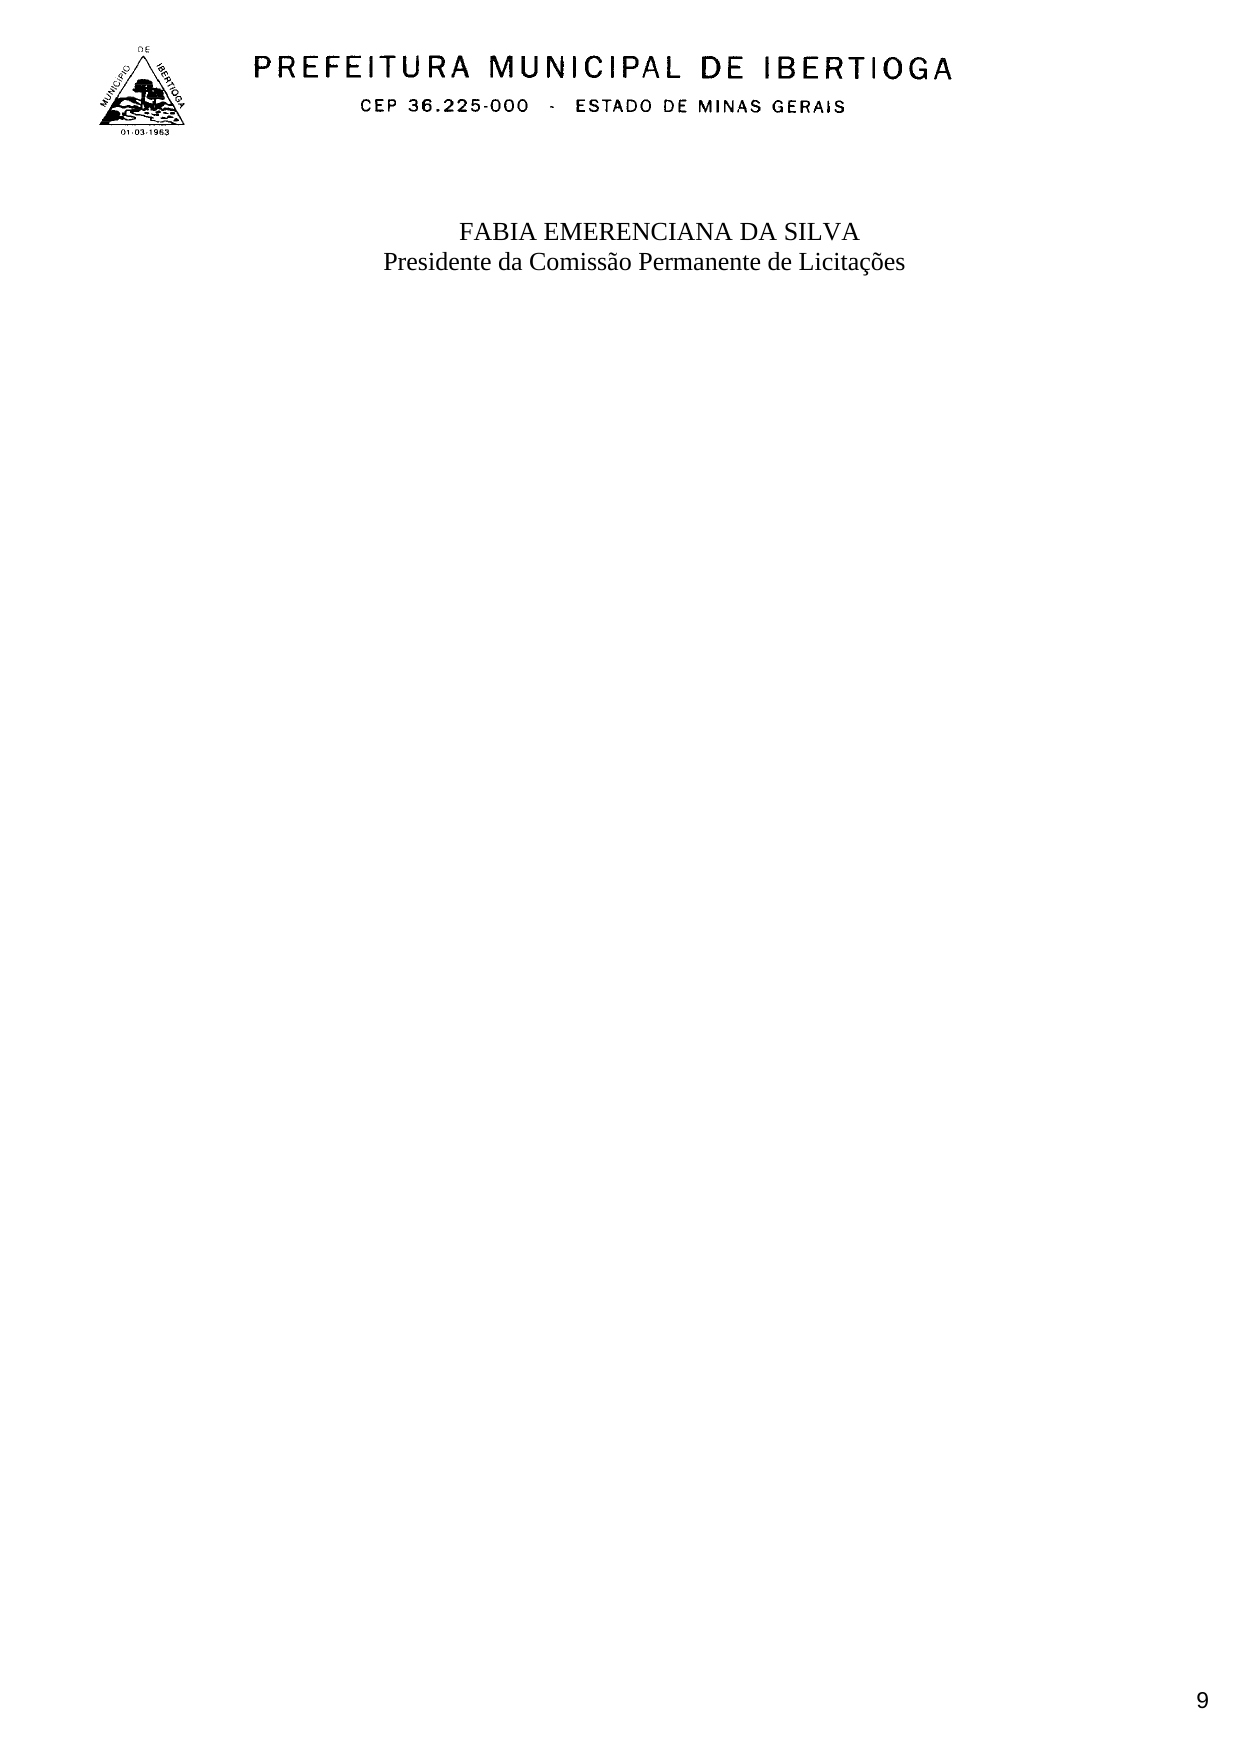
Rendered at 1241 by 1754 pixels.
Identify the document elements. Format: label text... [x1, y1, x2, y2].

list FABIA EMERENCIANA DA SILVA Presidente da Comissão Permanente de Licitações [124, 216, 1165, 276]
